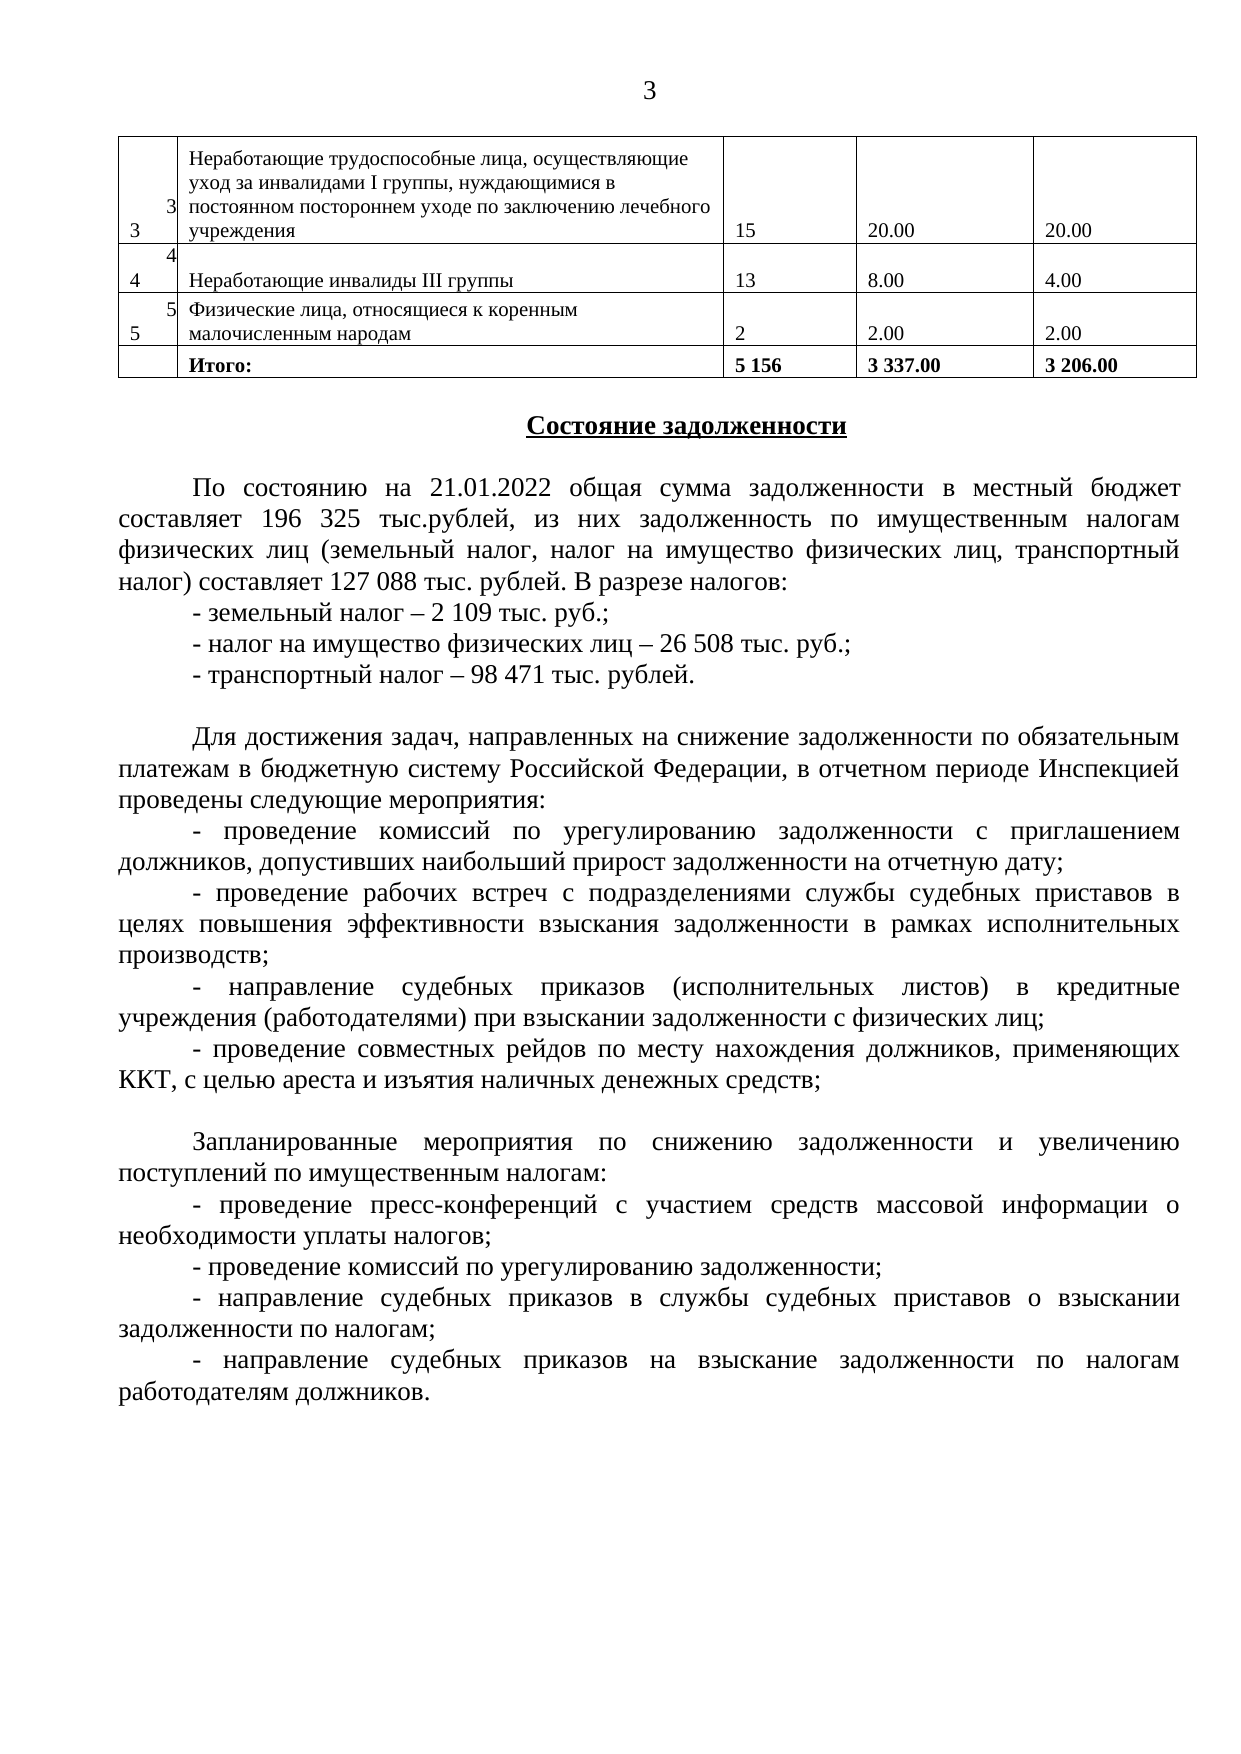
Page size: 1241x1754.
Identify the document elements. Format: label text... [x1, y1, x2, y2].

table_cell [119, 346, 177, 377]
text - проведение комиссий по урегулированию задолженности с приглашением должников, допустивших наибольший прирост задолженности на отчетную дату; [118, 814, 1181, 876]
table_cell 3 206.00 [1034, 346, 1196, 377]
table_cell Итого: [178, 346, 723, 377]
text - направление судебных приказов (исполнительных листов) в кредитные учреждения (работодателями) при взыскании задолженности с физических лиц; [118, 970, 1181, 1032]
text - направление судебных приказов в службы судебных приставов о взыскании задолженности по налогам; [118, 1281, 1181, 1343]
text По состоянию на 21.01.2022 общая сумма задолженности в местный бюджет составляет 196 325 тыс.рублей, из них задолженность по имущественным налогам физических лиц (земельный налог, налог на имущество физических лиц, транспортный налог) составляет 127 088 тыс. рублей. В разрезе налогов: [118, 471, 1181, 596]
table_cell 15 [724, 137, 856, 242]
table_cell 2 [724, 293, 856, 345]
text - проведение совместных рейдов по месту нахождения должников, применяющих ККТ, с целью ареста и изъятия наличных денежных средств; [118, 1032, 1181, 1094]
table_cell Неработающие трудоспособные лица, осуществляющие уход за инвалидами I группы, нуждающимися в постоянном постороннем уходе по заключению лечебного учреждения [178, 137, 723, 242]
text Запланированные мероприятия по снижению задолженности и увеличению поступлений по имущественным налогам: [118, 1125, 1181, 1188]
text - проведение рабочих встреч с подразделениями службы судебных приставов в целях повышения эффективности взыскания задолженности в рамках исполнительных производств; [118, 876, 1181, 970]
text - земельный налог – 2 109 тыс. руб.; [118, 596, 1181, 627]
table_cell 8.00 [857, 244, 1033, 292]
table_cell Физические лица, относящиеся к коренным малочисленным народам [178, 293, 723, 345]
table_cell 13 [724, 244, 856, 292]
text Состояние задолженности [118, 409, 1181, 440]
table_cell 33 [119, 137, 177, 242]
text - транспортный налог – 98 471 тыс. рублей. [118, 658, 1181, 689]
text - проведение комиссий по урегулированию задолженности; [118, 1250, 1181, 1281]
table_cell 2.00 [1034, 293, 1196, 345]
table_cell Неработающие инвалиды III группы [178, 244, 723, 292]
table_cell 20.00 [1034, 137, 1196, 242]
table_cell 5 156 [724, 346, 856, 377]
table_cell 4.00 [1034, 244, 1196, 292]
text Для достижения задач, направленных на снижение задолженности по обязательным платежам в бюджетную систему Российской Федерации, в отчетном периоде Инспекцией проведены следующие мероприятия: [118, 721, 1181, 814]
table_cell 44 [119, 244, 177, 292]
table_cell 55 [119, 293, 177, 345]
table_cell 2.00 [857, 293, 1033, 345]
table_cell 3 337.00 [857, 346, 1033, 377]
text - проведение пресс-конференций с участием средств массовой информации о необходимости уплаты налогов; [118, 1188, 1181, 1250]
table_cell 20.00 [857, 137, 1033, 242]
text - направление судебных приказов на взыскание задолженности по налогам работодателям должников. [118, 1343, 1181, 1406]
text - налог на имущество физических лиц – 26 508 тыс. руб.; [118, 627, 1181, 658]
